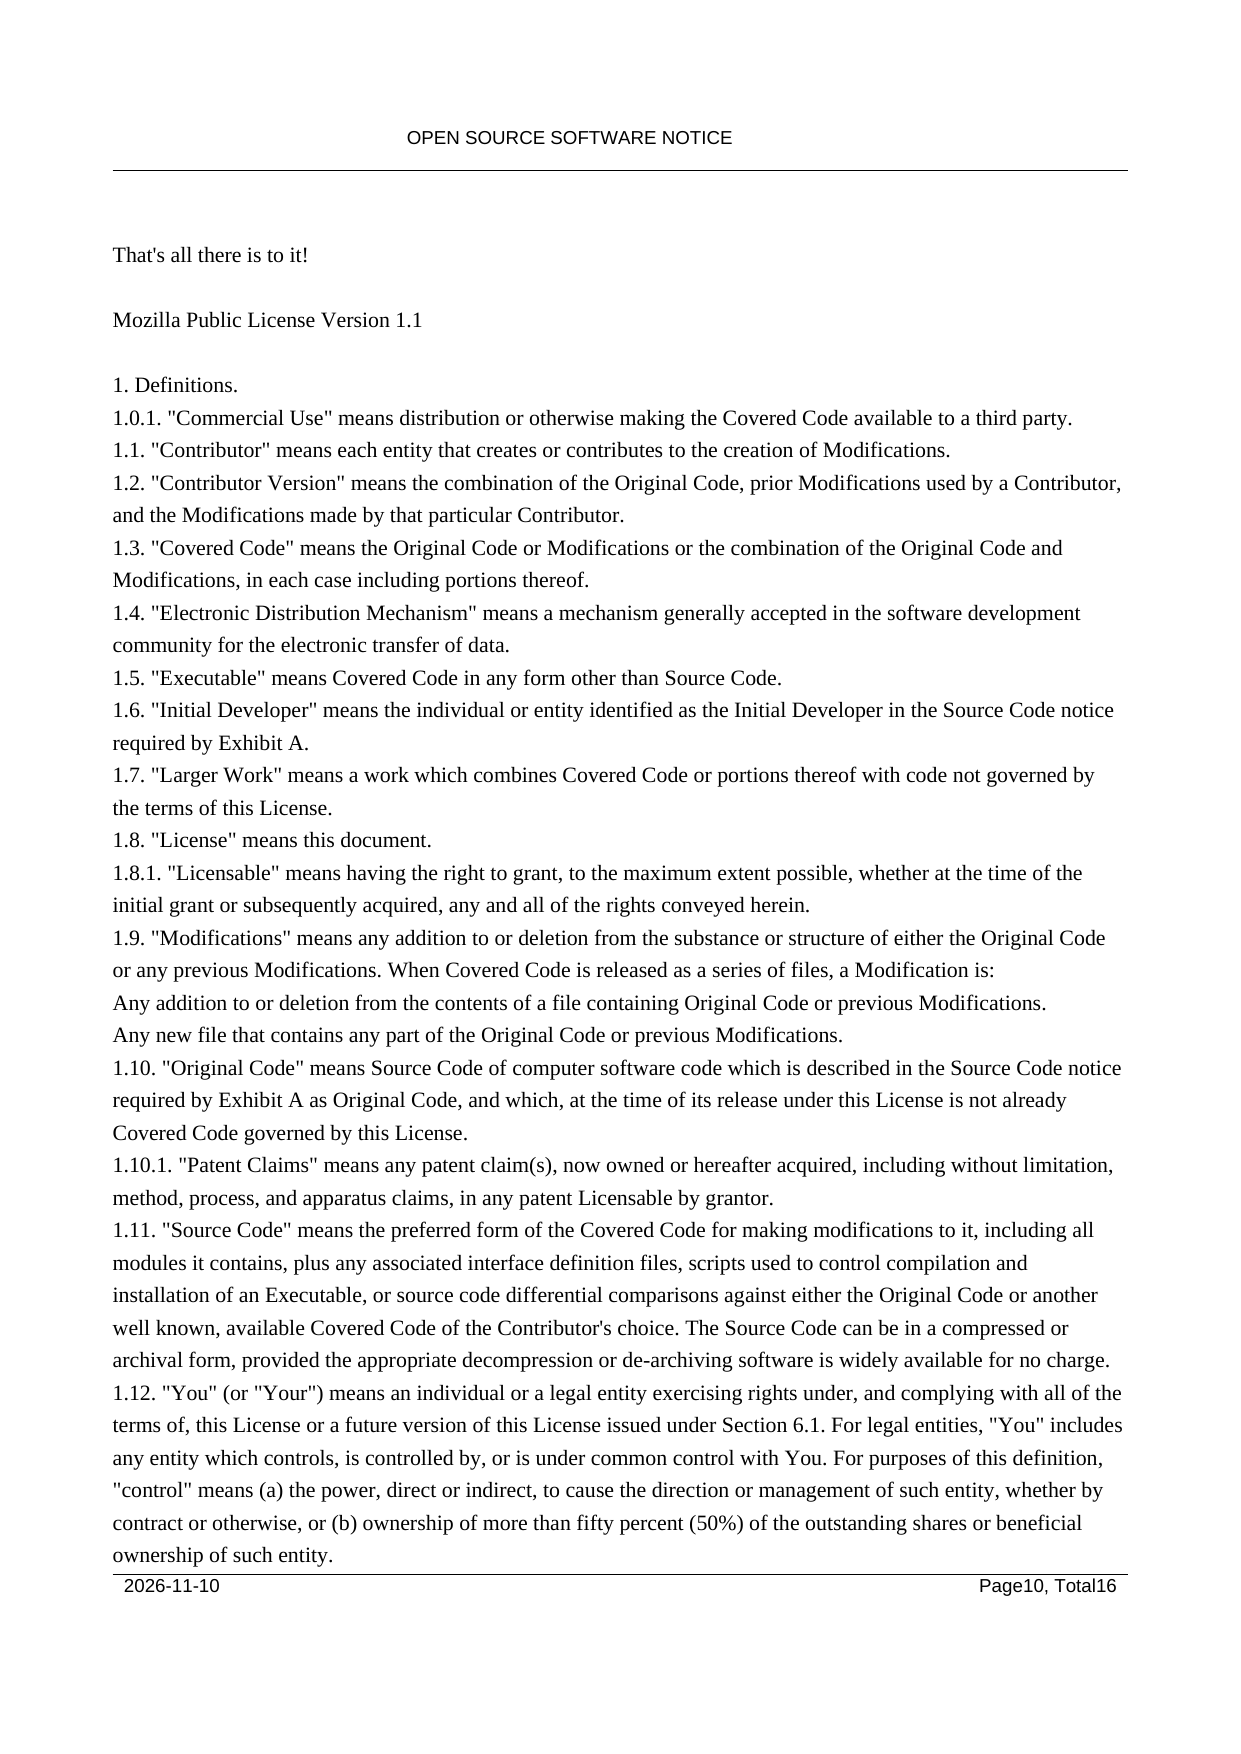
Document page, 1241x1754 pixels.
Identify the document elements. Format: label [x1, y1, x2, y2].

text [112, 206, 1128, 1571]
